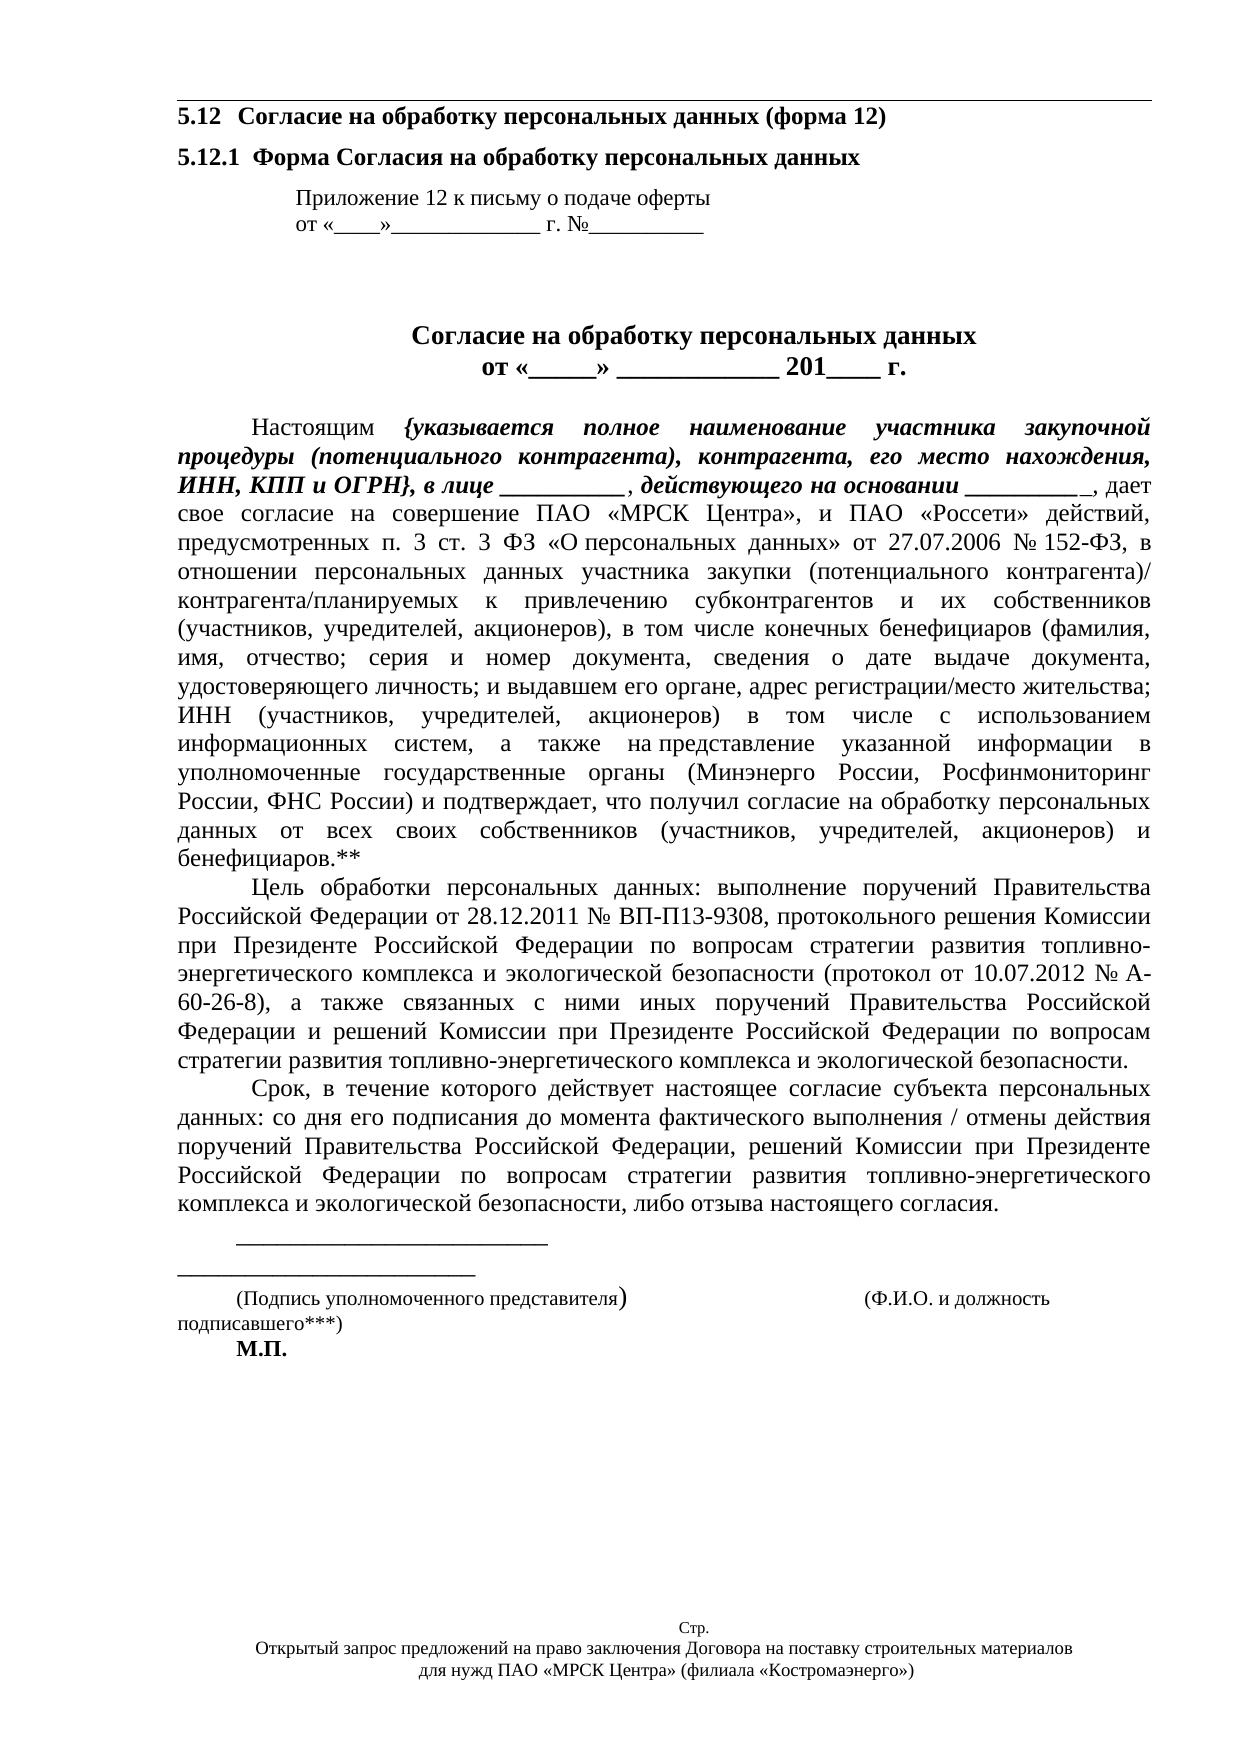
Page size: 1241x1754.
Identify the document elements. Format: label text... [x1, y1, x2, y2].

text Согласие на обработку персональных данных [177, 319, 1152, 350]
text Приложение 12 к письму о подаче оферты от «____»_____________ г. №__________ [295, 183, 1152, 236]
text (Подпись уполномоченного представителя) (Ф.И.О. и должность подписавшего***) [177, 1279, 1152, 1335]
subtitle Форма Согласия на обработку персональных данных [177, 142, 1152, 171]
text М.П. [177, 1335, 1152, 1361]
text _______________________ ______________________ [177, 1217, 1152, 1279]
text от «_____» ____________ 201____ г. [177, 350, 1152, 381]
text Настоящим {указывается полное наименование участника закупочной процедуры (потенциального контрагента), контрагента, его место нахождения, ИНН, КПП и ОГРН}, в лице __________, действующего на основании __________, дает свое согласие на совершение ПАО «МРСК Центра», и ПАО «Россети» действий, предусмотренных п. 3 ст. 3 ФЗ «О персональных данных» от 27.07.2006 № 152-ФЗ, в отношении персональных данных участника закупки (потенциального контрагента)/ контрагента/планируемых к привлечению субконтрагентов и их собственников (участников, учредителей, акционеров), в том числе конечных бенефициаров (фамилия, имя, отчество; серия и номер документа, сведения о дате выдаче документа, удостоверяющего личность; и выдавшем его органе, адрес регистрации/место жительства; ИНН (участников, учредителей, акционеров) в том числе с использованием информационных систем, а также на представление указанной информации в уполномоченные государственные органы (Минэнерго России, Росфинмониторинг России, ФНС России) и подтверждает, что получил согласие на обработку персональных данных от всех своих собственников (участников, учредителей, акционеров) и бенефициаров.** [177, 412, 1152, 872]
text Цель обработки персональных данных: выполнение поручений Правительства Российской Федерации от 28.12.2011 № ВП-П13-9308, протокольного решения Комиссии при Президенте Российской Федерации по вопросам стратегии развития топливно-энергетического комплекса и экологической безопасности (протокол от 10.07.2012 № А-60-26-8), а также связанных с ними иных поручений Правительства Российской Федерации и решений Комиссии при Президенте Российской Федерации по вопросам стратегии развития топливно-энергетического комплекса и экологической безопасности. [177, 872, 1152, 1073]
text Срок, в течение которого действует настоящее согласие субъекта персональных данных: со дня его подписания до момента фактического выполнения / отмены действия поручений Правительства Российской Федерации, решений Комиссии при Президенте Российской Федерации по вопросам стратегии развития топливно-энергетического комплекса и экологической безопасности, либо отзыва настоящего согласия. [177, 1073, 1152, 1217]
subtitle Согласие на обработку персональных данных (форма 12) [177, 101, 1152, 130]
